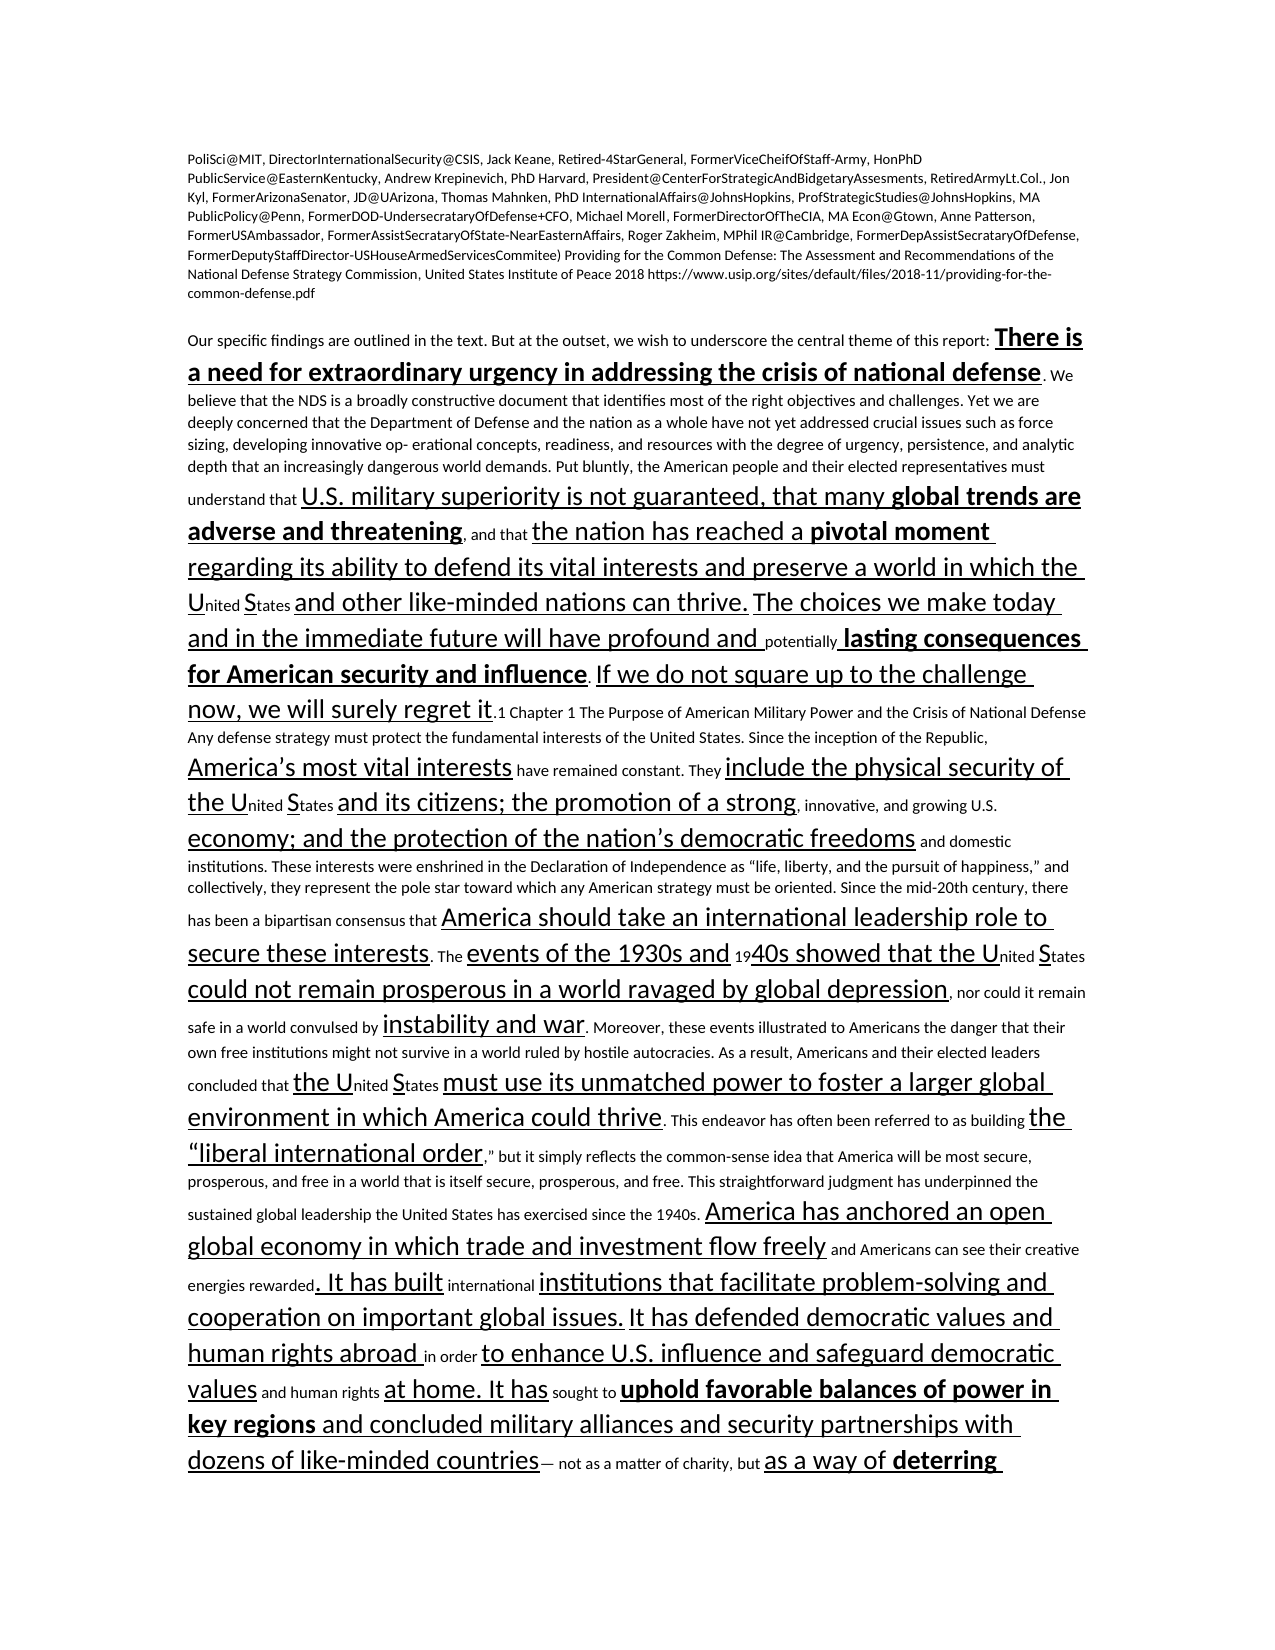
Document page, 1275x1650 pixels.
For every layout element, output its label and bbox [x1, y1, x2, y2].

text [187, 320, 1087, 1476]
text [187, 150, 1087, 302]
